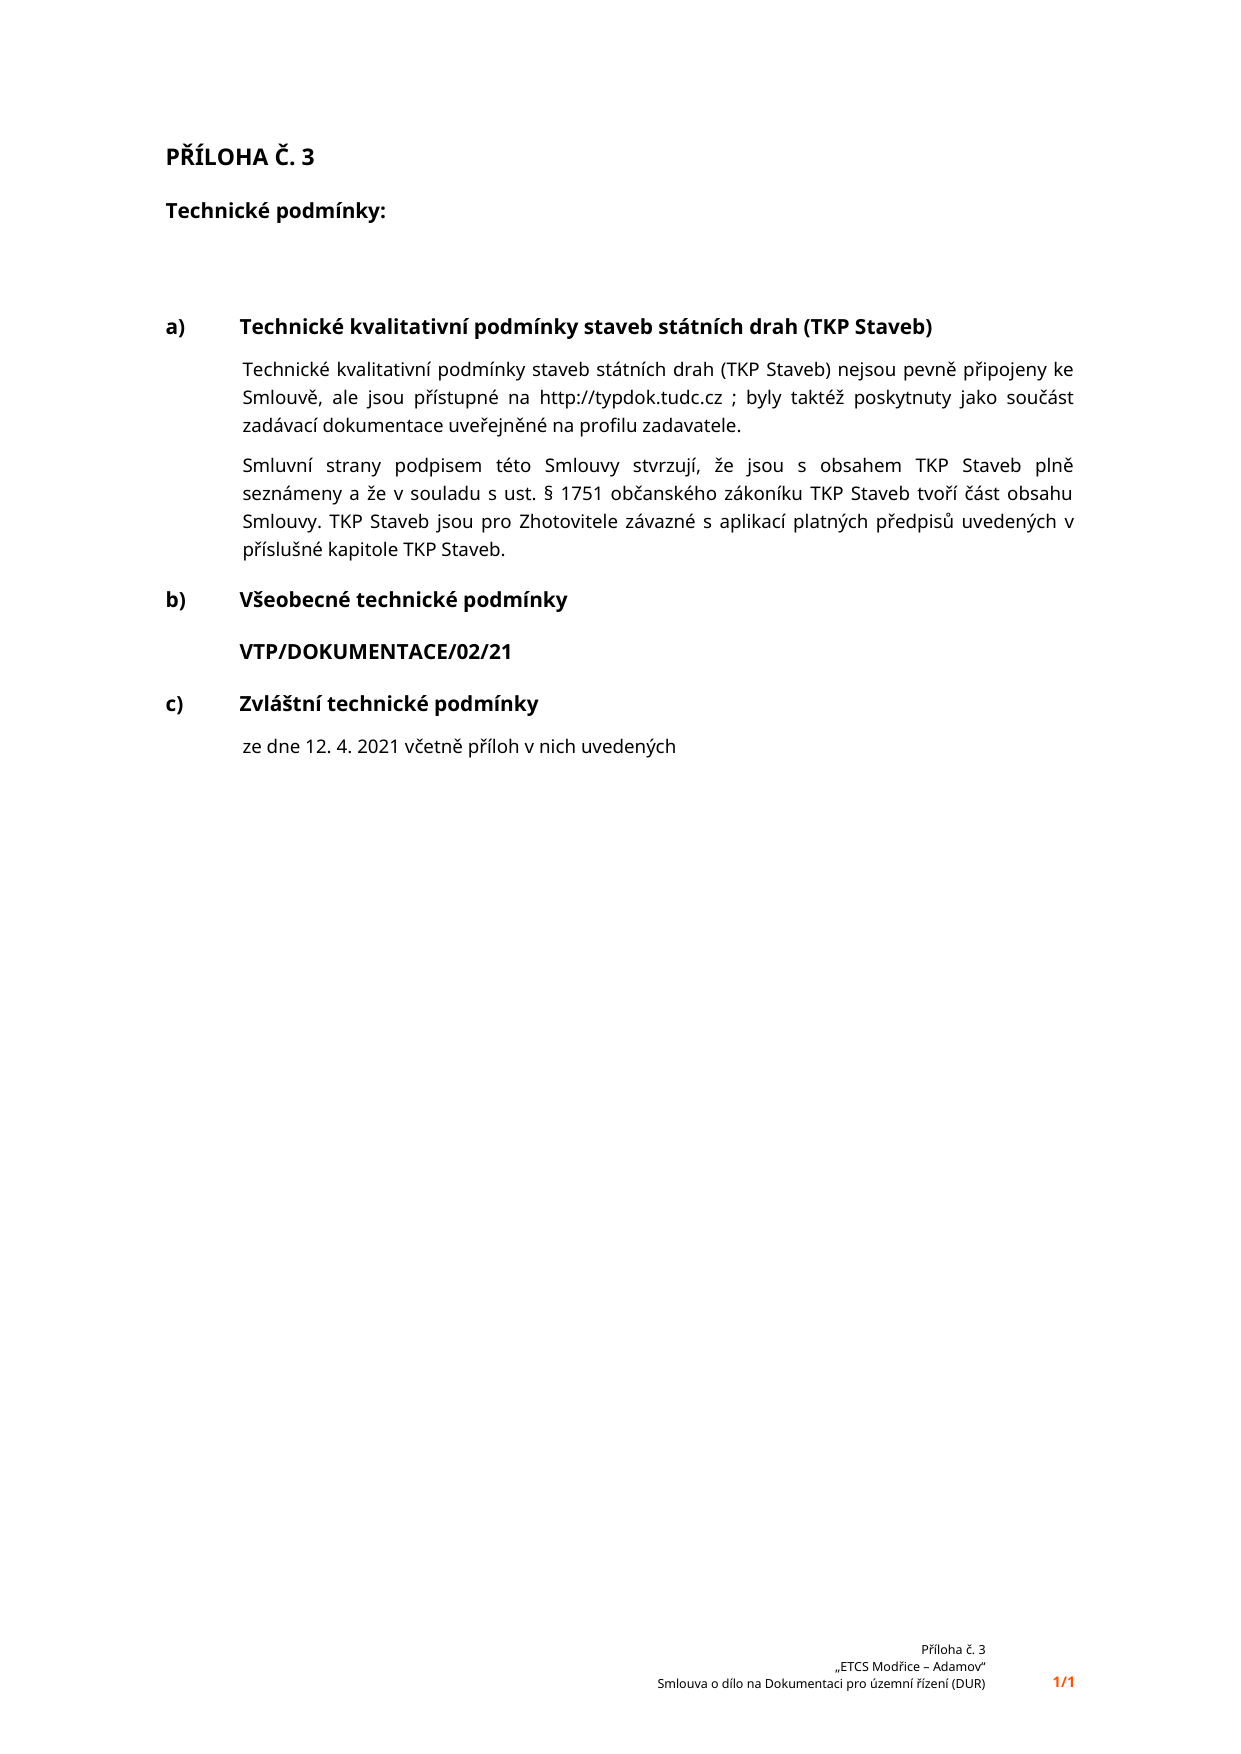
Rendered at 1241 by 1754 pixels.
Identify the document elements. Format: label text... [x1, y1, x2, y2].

text a) Technické kvalitativní podmínky staveb státních drah (TKP Staveb) [165, 312, 1075, 341]
text VTP/DOKUMENTACE/02/21 [165, 637, 1075, 666]
text Technické podmínky: [165, 197, 1075, 225]
text b) Všeobecné technické podmínky [165, 585, 1075, 614]
text c) Zvláštní technické podmínky [165, 689, 1075, 718]
text Technické kvalitativní podmínky staveb státních drah (TKP Staveb) nejsou pevně připojeny ke Smlouvě, ale jsou přístupné na http://typdok.tudc.cz ; byly taktéž poskytnuty jako součást zadávací dokumentace uveřejněné na profilu zadavatele. [242, 356, 1075, 437]
text Příloha č. 3 [165, 141, 1075, 173]
text Smluvní strany podpisem této Smlouvy stvrzují, že jsou s obsahem TKP Staveb plně seznámeny a že v souladu s ust. § 1751 občanského zákoníku TKP Staveb tvoří část obsahu Smlouvy. TKP Staveb jsou pro Zhotovitele závazné s aplikací platných předpisů uvedených v příslušné kapitole TKP Staveb. [242, 452, 1075, 562]
text ze dne 12. 4. 2021 včetně příloh v nich uvedených [242, 733, 1075, 759]
